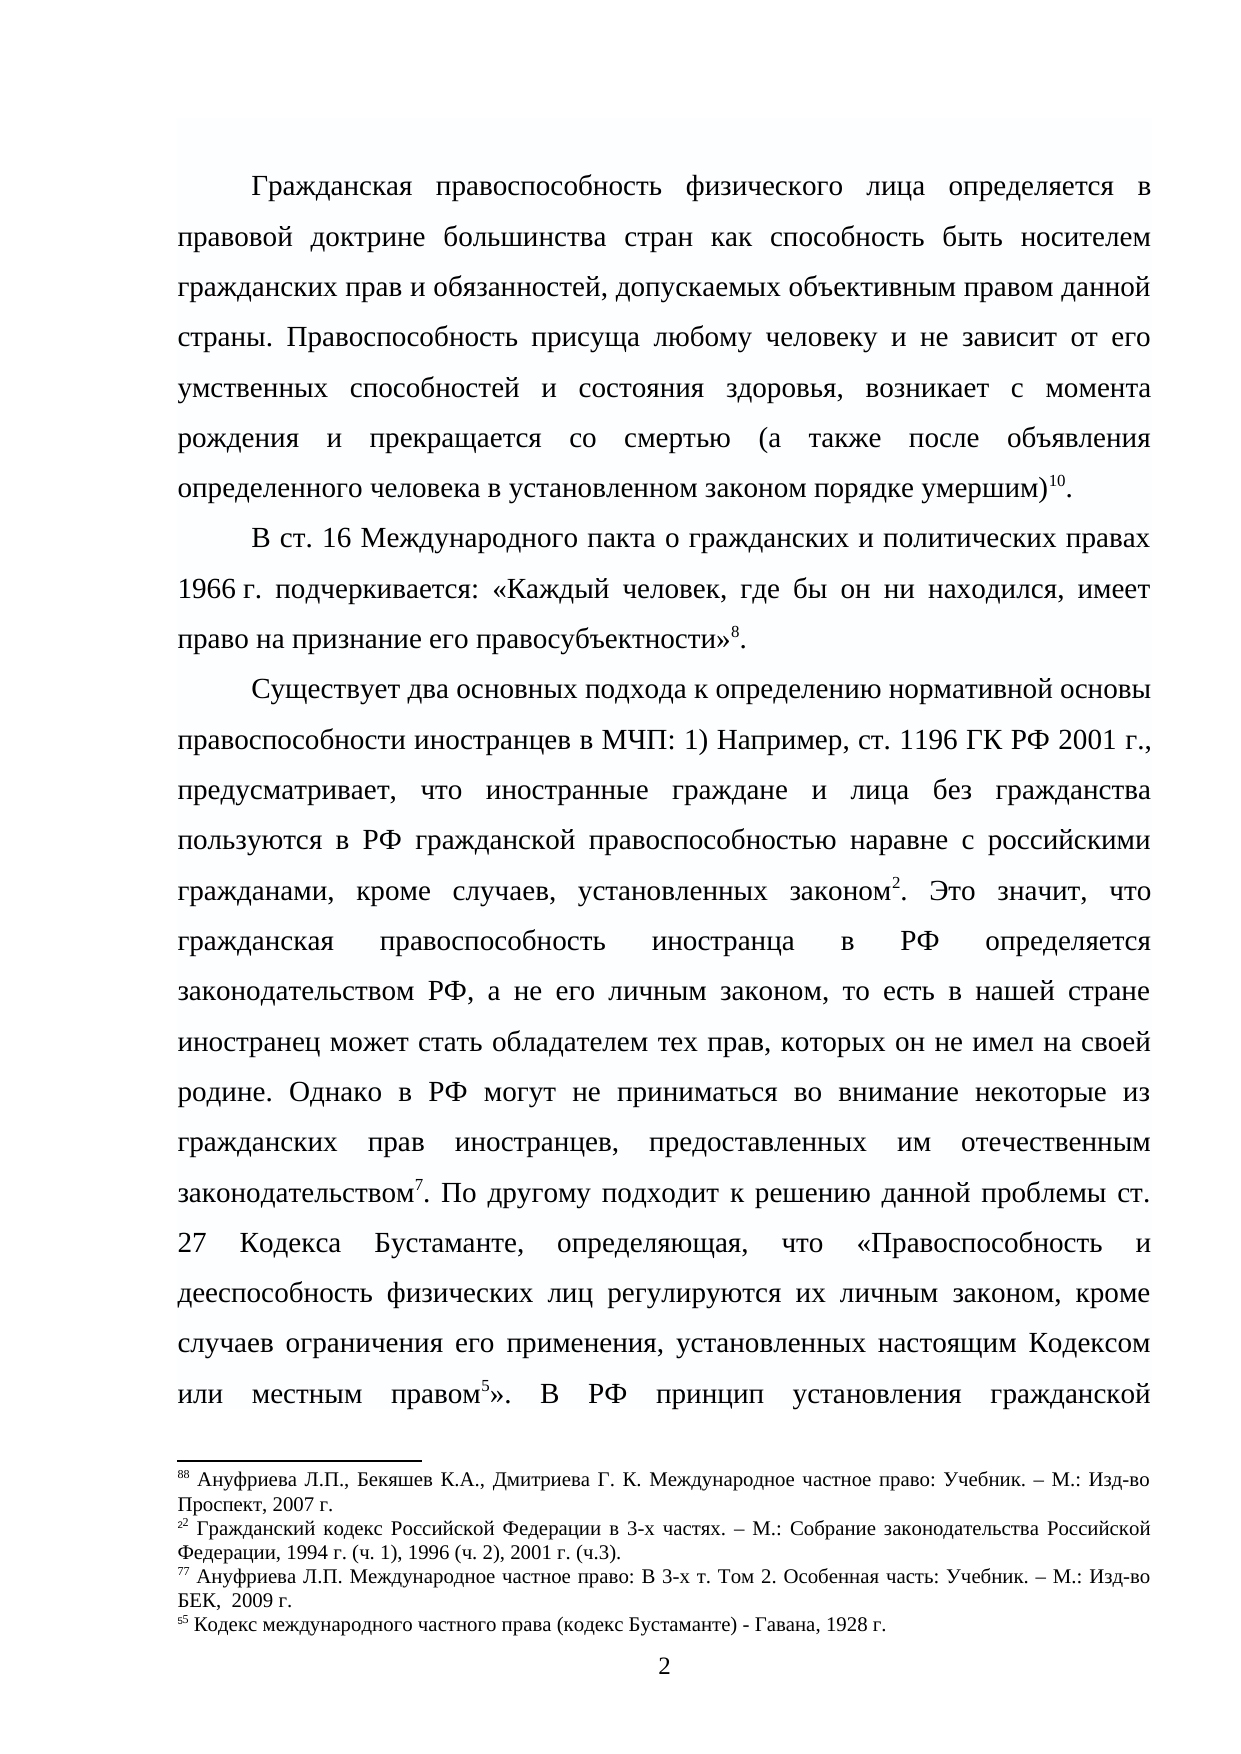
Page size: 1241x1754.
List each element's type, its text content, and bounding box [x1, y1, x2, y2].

text Гражданская правоспособность физического лица определяется в правовой доктрине большинства стран как способность быть носителем гражданских прав и обязанностей, допускаемых объективным правом данной страны. Правоспособность присуща любому человеку и не зависит от его умственных способностей и состояния здоровья, возникает с момента рождения и прекращается со смертью (а также после объявления определенного человека в установленном законом порядке умершим)10. [177, 168, 1152, 504]
text В ст. 16 Международного пакта о гражданских и политических правах . подчеркивается: «Каждый человек, где бы он ни находился, имеет право на признание его правосубъектности»8. [177, 521, 1152, 655]
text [177, 672, 1152, 1409]
